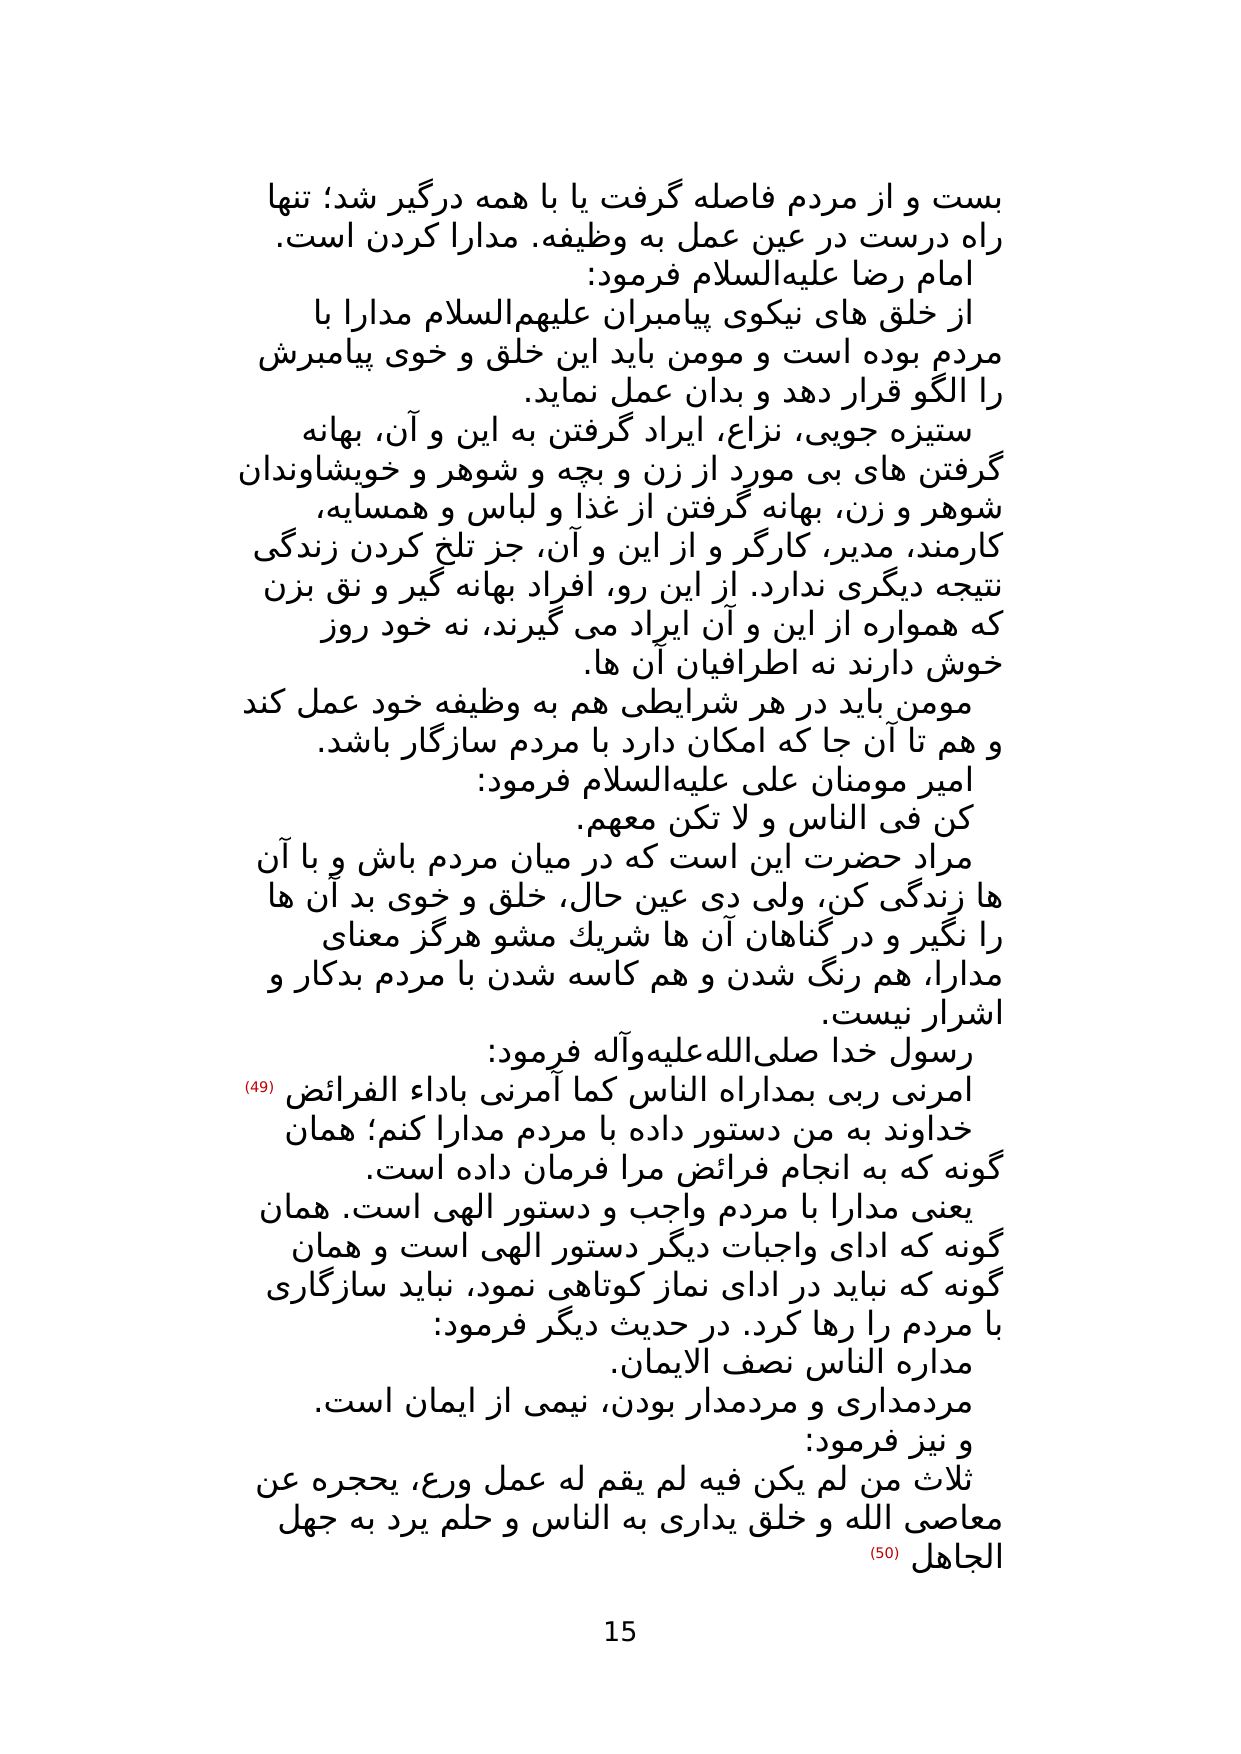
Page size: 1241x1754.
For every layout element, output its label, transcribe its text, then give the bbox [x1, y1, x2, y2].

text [236, 177, 1004, 255]
text مردمدارى و مردمدار بودن، نيمى از ايمان است. [236, 1382, 1004, 1421]
text مومن بايد در هر شرايطى هم به وظيفه خود عمل كند و هم تا آن جا كه امكان دارد با مردم سازگار باشد. [236, 682, 1004, 760]
text رسول خدا صلى‌الله‌عليه‌وآله‌ فرمود: [236, 1032, 1004, 1071]
text امرنى ربى بمداراه الناس كما آمرنى باداء الفرائض (49) [236, 1071, 1004, 1110]
text مداره الناس نصف الايمان. [236, 1343, 1004, 1382]
text امام رضا عليه‌السلام فرمود: [236, 255, 1004, 294]
text مراد حضرت اين است كه در ميان مردم باش و با آن ها زندگى كن، ولى دى عين حال، خلق و خوى بد آن ها را نگير و در گناهان آن ها شريك مشو هرگز معناى مدارا، هم رنگ شدن و هم كاسه شدن با مردم بدكار و اشرار نيست. [236, 838, 1004, 1032]
text و نيز فرمود: [236, 1421, 1004, 1459]
text از خلق هاى نيكوى پيامبران عليهم‌السلام مدارا با مردم بوده است و مومن بايد اين خلق و خوى پيامبرش را الگو قرار دهد و بدان عمل نمايد. [236, 294, 1004, 410]
text امير مومنان على عليه‌السلام فرمود: [236, 760, 1004, 799]
text يعنى مدارا با مردم واجب و دستور الهى است. همان گونه كه اداى واجبات ديگر دستور الهى است و همان گونه كه نبايد در اداى نماز كوتاهى نمود، نبايد سازگارى با مردم را رها كرد. در حديث ديگر فرمود: [236, 1187, 1004, 1343]
text ستيزه جويى، نزاع، ايراد گرفتن به اين و آن، بهانه گرفتن هاى بى مورد از زن و بچه و شوهر و خويشاوندان شوهر و زن، بهانه گرفتن از غذا و لباس و همسايه، كارمند، مدير، كارگر و از اين و آن، جز تلخ كردن زندگى نتيجه ديگرى ندارد. از اين رو، افراد بهانه گير و نق بزن كه همواره از اين و آن ايراد مى گيرند، نه خود روز خوش دارند نه اطرافيان آن ها. [236, 410, 1004, 682]
text خداوند به من دستور داده با مردم مدارا كنم؛ همان گونه كه به انجام فرائض مرا فرمان داده است. [236, 1110, 1004, 1187]
text ثلاث من لم يكن فيه لم يقم له عمل ورع، يحجره عن معاصى الله و خلق يدارى به الناس و حلم يرد به جهل الجاهل (50) [236, 1459, 1004, 1576]
text كن فى الناس و لا تكن معهم. [236, 799, 1004, 838]
